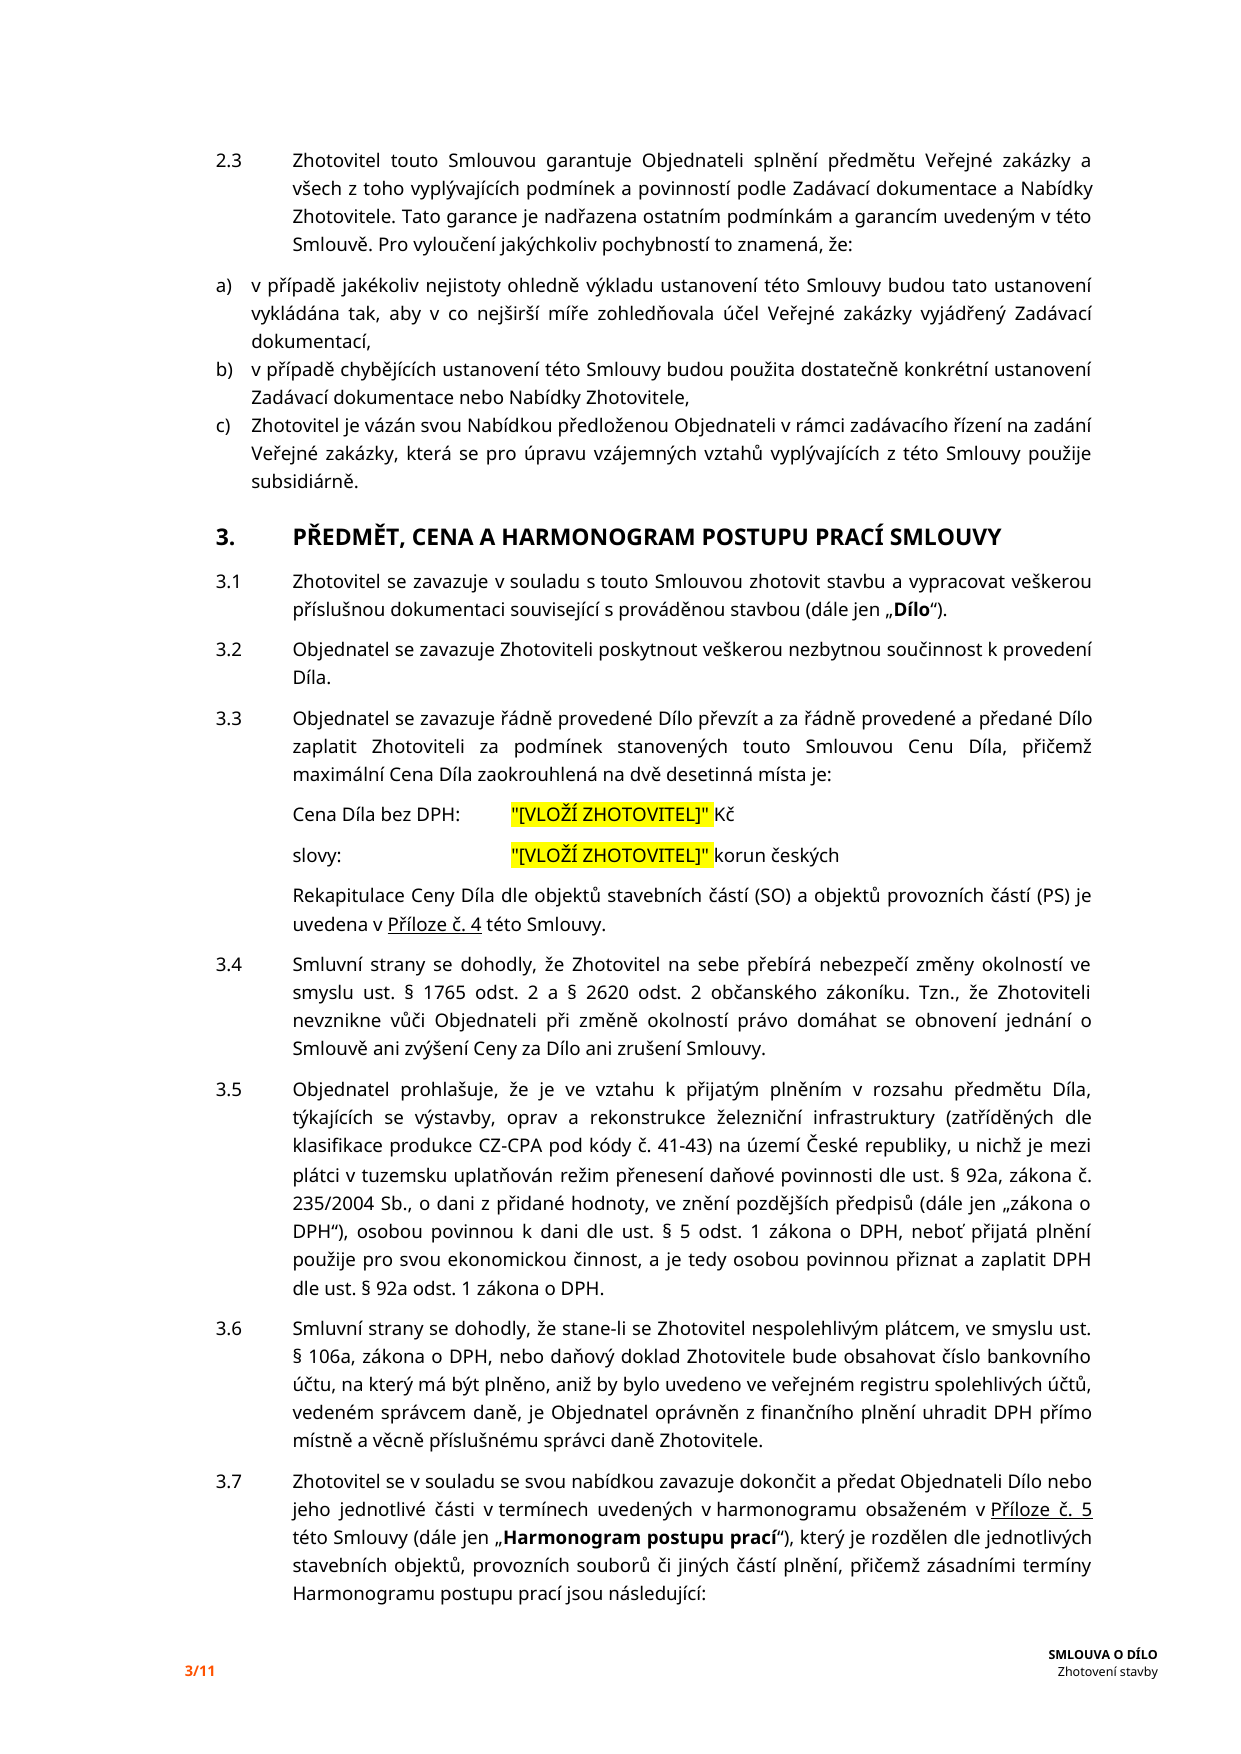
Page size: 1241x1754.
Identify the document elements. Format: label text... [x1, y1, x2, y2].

text Objednatel se zavazuje Zhotoviteli poskytnout veškerou nezbytnou součinnost k provedení Díla. [216, 637, 1093, 690]
text Zhotovitel se zavazuje v souladu s touto Smlouvou zhotovit stavbu a vypracovat veškerou příslušnou dokumentaci související s prováděnou stavbou (dále jen „Dílo“). [216, 568, 1093, 622]
text Objednatel prohlašuje, že je ve vztahu k přijatým plněním v rozsahu předmětu Díla, týkajících se výstavby, oprav a rekonstrukce železniční infrastruktury (zatříděných dle klasifikace produkce CZ-CPA pod kódy č. 41-43) na území České republiky, u nichž je mezi plátci v tuzemsku uplatňován režim přenesení daňové povinnosti dle ust. § 92a, zákona č. 235/2004 Sb., o dani z přidané hodnoty, ve znění pozdějších předpisů (dále jen „zákona o DPH“), osobou povinnou k dani dle ust. § 5 odst. 1 zákona o DPH, neboť přijatá plnění použije pro svou ekonomickou činnost, a je tedy osobou povinnou přiznat a zaplatit DPH dle ust. § 92a odst. 1 zákona o DPH. [216, 1076, 1093, 1300]
text slovy: korun českých [714, 842, 1093, 868]
text Objednatel se zavazuje řádně provedené Dílo převzít a za řádně provedené a předané Dílo zaplatit Zhotoviteli za podmínek stanovených touto Smlouvou Cenu Díla, přičemž maximální Cena Díla zaokrouhlená na dvě desetinná místa je: [216, 705, 1093, 787]
text Zhotovitel je vázán svou Nabídkou předloženou Objednateli v rámci zadávacího řízení na zadání Veřejné zakázky, která se pro úpravu vzájemných vztahů vyplývajících z této Smlouvy použije subsidiárně. [216, 412, 1093, 494]
text Smluvní strany se dohodly, že Zhotovitel na sebe přebírá nebezpečí změny okolností ve smyslu ust. § 1765 odst. 2 a § 2620 odst. 2 občanského zákoníku. Tzn., že Zhotoviteli nevznikne vůči Objednateli při změně okolností právo domáhat se obnovení jednání o Smlouvě ani zvýšení Ceny za Dílo ani zrušení Smlouvy. [216, 951, 1093, 1061]
text Zhotovitel touto Smlouvou garantuje Objednateli splnění předmětu Veřejné zakázky a všech z toho vyplývajících podmínek a povinností podle Zadávací dokumentace a Nabídky Zhotovitele. Tato garance je nadřazena ostatním podmínkám a garancím uvedeným v této Smlouvě. Pro vyloučení jakýchkoliv pochybností to znamená, že: [216, 147, 1093, 257]
text Rekapitulace Ceny Díla dle objektů stavebních částí (SO) a objektů provozních částí (PS) je uvedena v Příloze č. 4 této Smlouvy. [292, 883, 1093, 936]
text Smluvní strany se dohodly, že stane-li se Zhotovitel nespolehlivým plátcem, ve smyslu ust. § 106a, zákona o DPH, nebo daňový doklad Zhotovitele bude obsahovat číslo bankovního účtu, na který má být plněno, aniž by bylo uvedeno ve veřejném registru spolehlivých účtů, vedeném správcem daně, je Objednatel oprávněn z finančního plnění uhradit DPH přímo místně a věcně příslušnému správci daně Zhotovitele. [216, 1315, 1093, 1453]
text slovy: korun českých [292, 842, 511, 868]
text Zhotovitel se v souladu se svou nabídkou zavazuje dokončit a předat Objednateli Dílo nebo jeho jednotlivé části v termínech uvedených v harmonogramu obsaženém v Příloze č. 5 této Smlouvy (dále jen „Harmonogram postupu prací“), který je rozdělen dle jednotlivých stavebních objektů, provozních souborů či jiných částí plnění, přičemž zásadními termíny Harmonogramu postupu prací jsou následující: [216, 1468, 1093, 1606]
text v případě chybějících ustanovení této Smlouvy budou použita dostatečně konkrétní ustanovení Zadávací dokumentace nebo Nabídky Zhotovitele, [216, 356, 1093, 410]
text Cena Díla bez DPH: Kč [714, 802, 1093, 827]
text PŘEDMĚT, CENA A HARMONOGRAM POSTUPU PRACÍ SMLOUVY [216, 521, 1093, 552]
text v případě jakékoliv nejistoty ohledně výkladu ustanovení této Smlouvy budou tato ustanovení vykládána tak, aby v co nejširší míře zohledňovala účel Veřejné zakázky vyjádřený Zadávací dokumentací, [216, 272, 1093, 354]
text Cena Díla bez DPH: Kč [292, 802, 511, 827]
